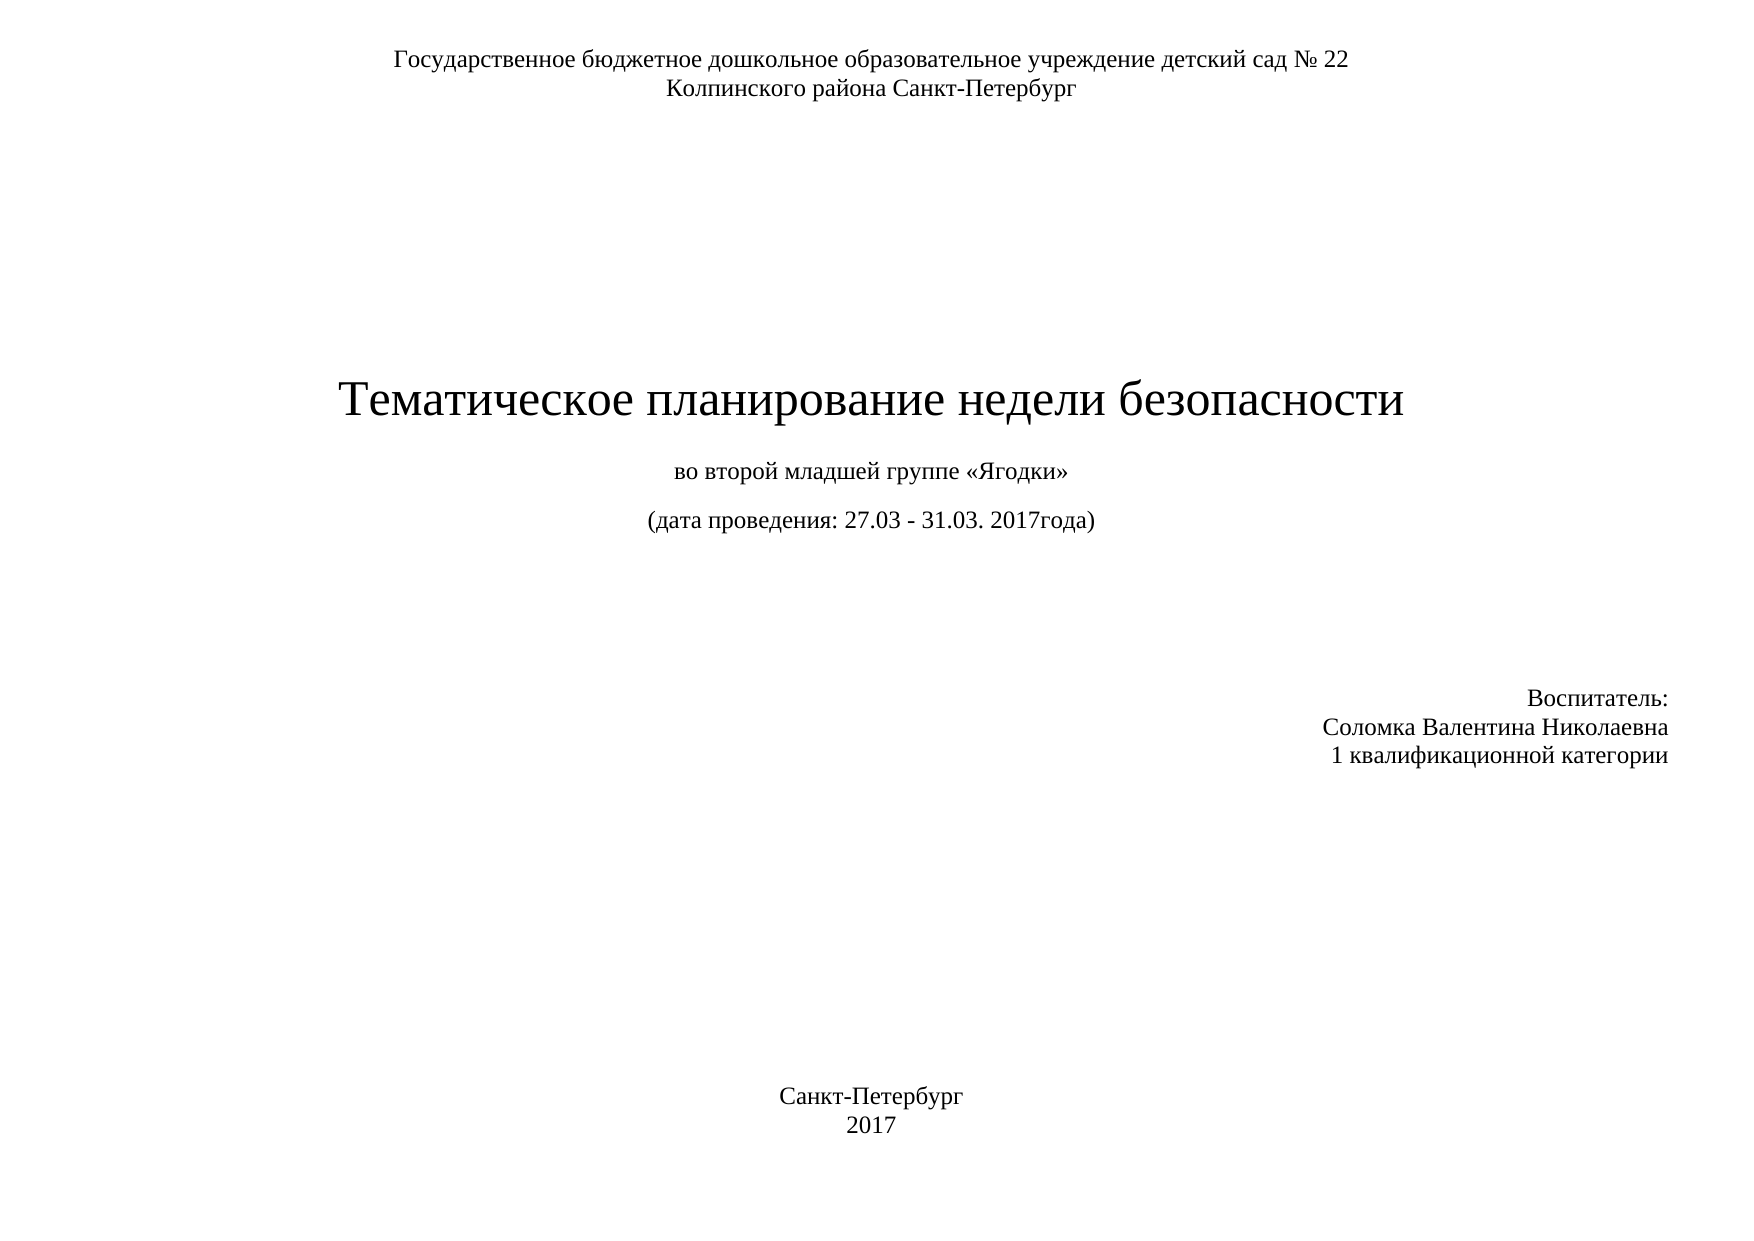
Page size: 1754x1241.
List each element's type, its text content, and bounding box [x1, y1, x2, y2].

text во второй младшей группе «Ягодки» [74, 456, 1668, 485]
text Государственное бюджетное дошкольное образовательное учреждение детский сад № 22 [74, 44, 1668, 73]
text (дата проведения: 27.03 - 31.03. 2017года) [74, 506, 1668, 534]
text Тематическое планирование недели безопасности [74, 369, 1668, 427]
text Воспитатель: [74, 683, 1668, 712]
text Соломка Валентина Николаевна [74, 712, 1668, 741]
text 1 квалификационной категории [74, 741, 1668, 769]
text Санкт-Петербург [74, 1081, 1668, 1110]
text Колпинского района Санкт-Петербург [74, 73, 1668, 102]
text 2017 [74, 1110, 1668, 1139]
